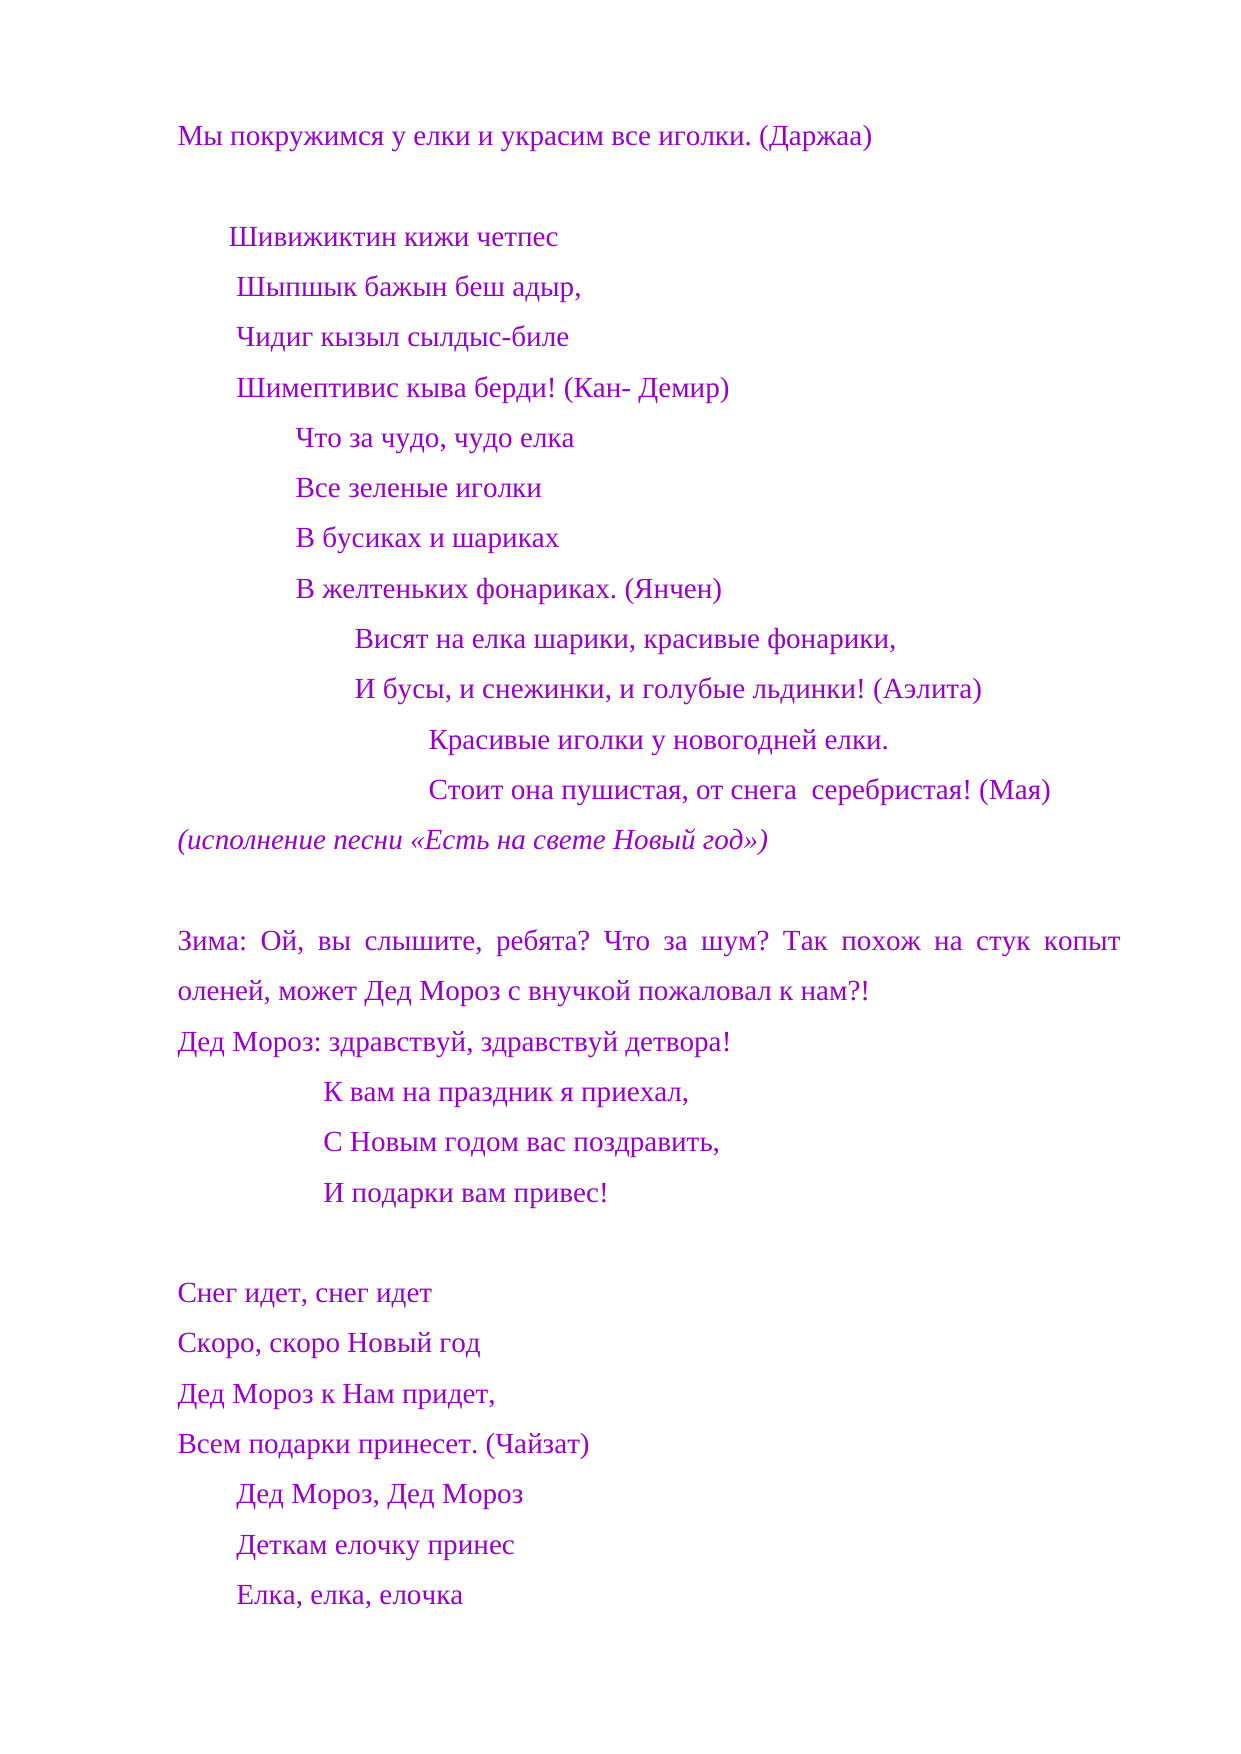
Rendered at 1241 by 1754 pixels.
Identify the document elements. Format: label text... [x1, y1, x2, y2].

text Все зеленые иголки [295, 470, 1122, 504]
text Снег идет, снег идет [177, 1275, 1122, 1309]
text Висят на елка шарики, красивые фонарики, [354, 621, 1122, 655]
text Мы покружимся у елки и украсим все иголки. (Даржаа) [177, 118, 1122, 152]
text В бусиках и шариках [295, 521, 1122, 554]
text Елка, елка, елочка [236, 1577, 1122, 1611]
text (исполнение песни «Есть на свете Новый год») [177, 822, 1122, 856]
text Шимептивис кыва берди! (Кан- Демир) [236, 370, 1122, 403]
text Зима: Ой, вы слышите, ребята? Что за шум? Так похож на стук копыт оленей, может Дед Мороз с внучкой пожаловал к нам?! [177, 923, 1122, 1007]
text Дед Мороз к Нам придет, [177, 1376, 1122, 1409]
text Шыпшык бажын беш адыр, [236, 269, 1122, 303]
text Дед Мороз, Дед Мороз [236, 1477, 1122, 1510]
text Чидиг кызыл сылдыс-биле [236, 319, 1122, 353]
text К вам на праздник я приехал, [177, 1074, 1122, 1108]
text В желтеньких фонариках. (Янчен) [295, 571, 1122, 604]
text Скоро, скоро Новый год [177, 1326, 1122, 1359]
text Дед Мороз: здравствуй, здравствуй детвора! [177, 1024, 1122, 1057]
text Деткам елочку принес [236, 1527, 1122, 1560]
text Шивижиктин кижи четпес [177, 219, 1122, 252]
text Стоит она пушистая, от снега серебристая! (Мая) [428, 772, 1122, 806]
text Что за чудо, чудо елка [295, 420, 1122, 453]
text С Новым годом вас поздравить, [177, 1124, 1122, 1158]
text И бусы, и снежинки, и голубые льдинки! (Аэлита) [354, 672, 1122, 705]
text Всем подарки принесет. (Чайзат) [177, 1426, 1122, 1460]
text Красивые иголки у новогодней елки. [428, 722, 1122, 755]
text И подарки вам привес! [177, 1175, 1122, 1208]
